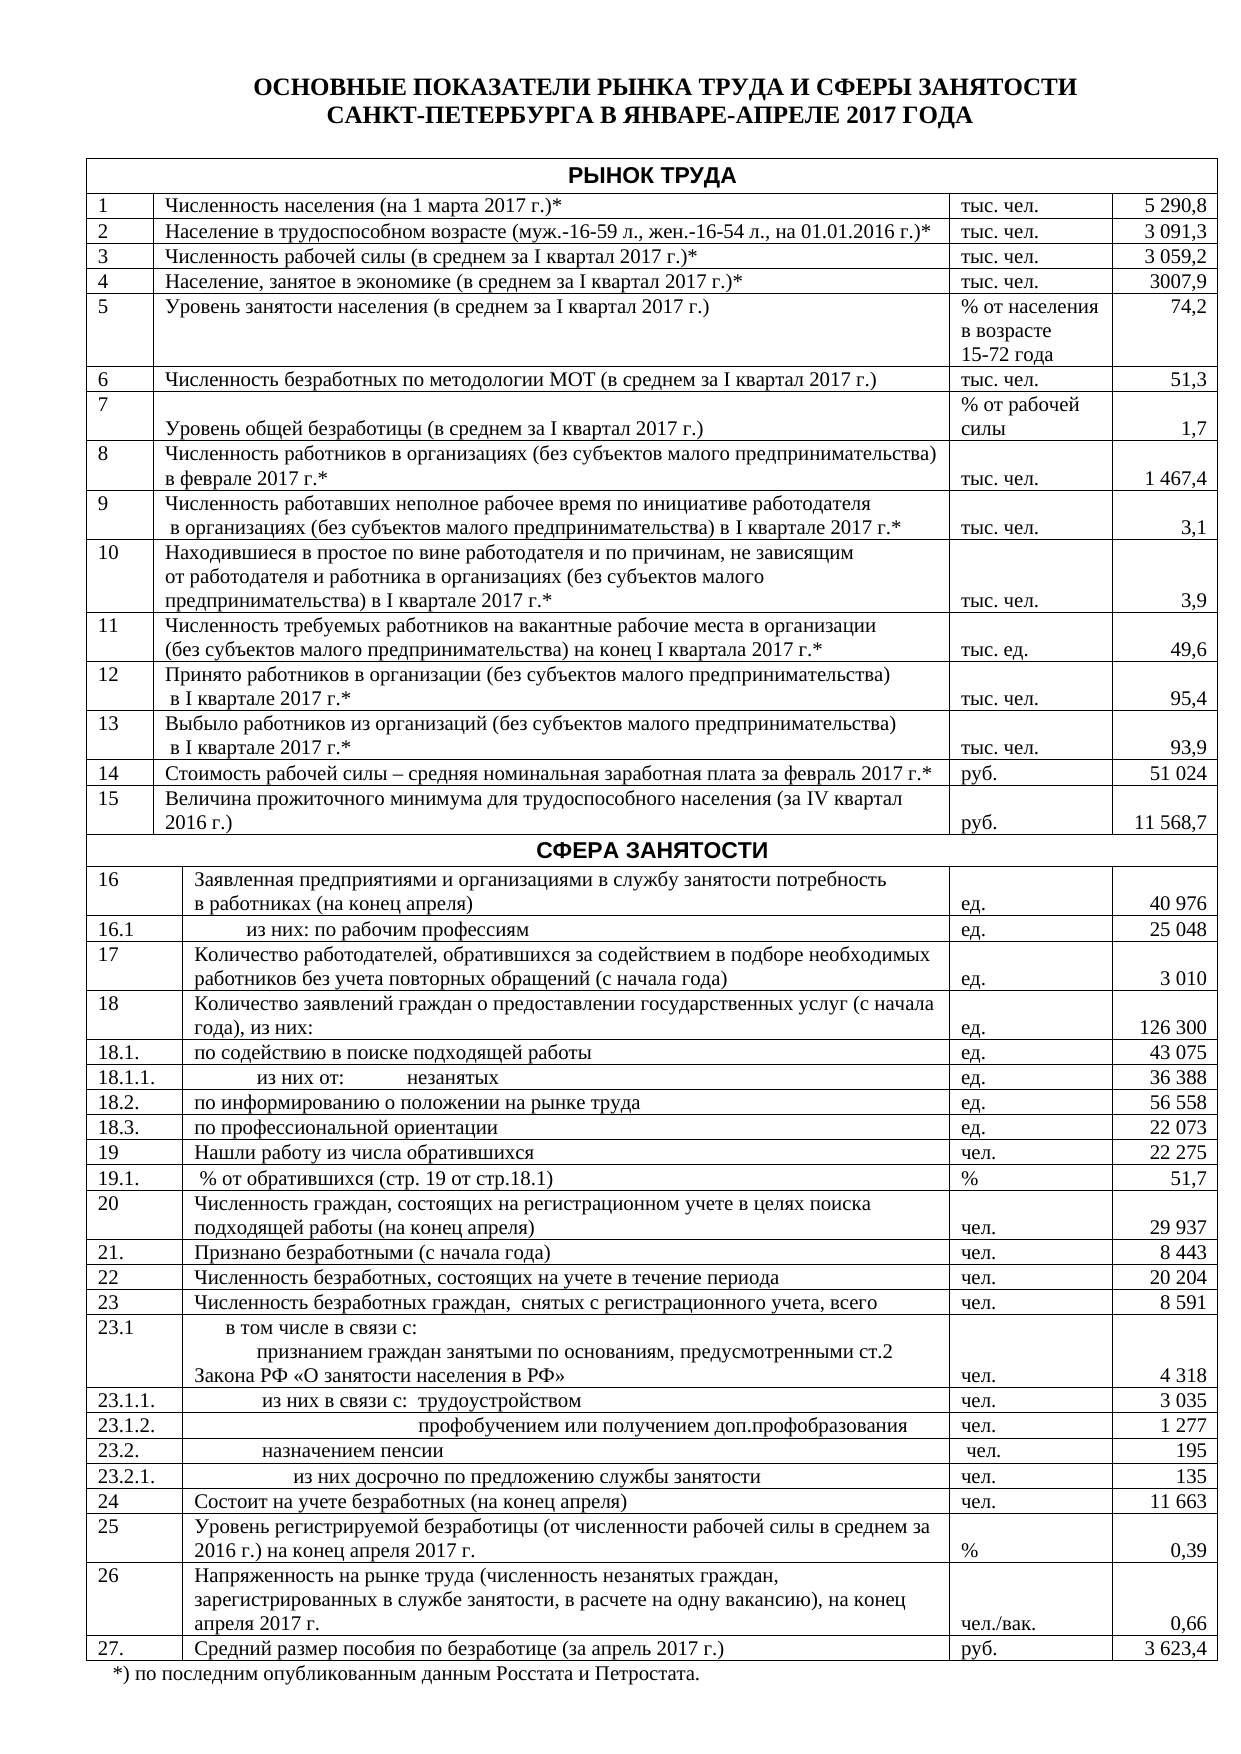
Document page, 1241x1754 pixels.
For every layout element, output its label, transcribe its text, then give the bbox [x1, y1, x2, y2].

table_cell 23 [87, 1290, 182, 1314]
table_cell 20 [87, 1191, 182, 1239]
table_cell 3 091,3 [1113, 219, 1217, 243]
table_cell 17 [87, 942, 182, 990]
table_cell ед. [950, 1115, 1112, 1139]
table_cell Население, занятое в экономике (в среднем за I квартал 2017 г.)* [154, 269, 949, 293]
table_cell тыс. чел. [950, 219, 1112, 243]
table_cell 29 937 [1113, 1191, 1217, 1239]
table_cell 5 [87, 294, 153, 366]
table_cell из них досрочно по предложению службы занятости [183, 1464, 949, 1488]
table_cell 20 204 [1113, 1265, 1217, 1289]
table_cell Напряженность на рынке труда (численность незанятых граждан, зарегистрированных в службе занятости, в расчете на одну вакансию), на конец апреля 2017 г. [183, 1563, 949, 1635]
table_cell 51,7 [1113, 1165, 1217, 1189]
table_cell 23.1.1. [87, 1388, 182, 1412]
table_cell Нашли работу из числа обратившихся [183, 1140, 949, 1164]
table_cell тыс. чел. [950, 662, 1112, 710]
table_cell Количество работодателей, обратившихся за содействием в подборе необходимых работников без учета повторных обращений (с начала года) [183, 942, 949, 990]
table_cell ед. [950, 916, 1112, 941]
table_cell 1,7 [1113, 392, 1217, 440]
table_cell ед. [950, 942, 1112, 990]
table_cell 25 048 [1113, 916, 1217, 941]
table_cell 1 [87, 194, 153, 217]
table_cell из них: по рабочим профессиям [183, 916, 949, 941]
table_cell 1 467,4 [1113, 441, 1217, 489]
table_cell Численность безработных, состоящих на учете в течение периода [183, 1265, 949, 1289]
table_cell Численность безработных граждан, снятых с регистрационного учета, всего [183, 1290, 949, 1314]
table_cell 3 035 [1113, 1388, 1217, 1412]
table_cell ед. [950, 1090, 1112, 1114]
table_cell руб. [950, 1636, 1112, 1660]
table_cell 7 [87, 392, 153, 440]
table_cell 18.2. [87, 1090, 182, 1114]
table_cell 25 [87, 1514, 182, 1562]
table_cell 10 [87, 540, 153, 612]
text САНКТ-ПЕТЕРБУРГА В ЯНВАРЕ-АПРЕЛЕ 2017 ГОДА [112, 100, 1181, 129]
table_cell Уровень общей безработицы (в среднем за I квартал 2017 г.) [154, 392, 949, 440]
table_cell чел. [950, 1240, 1112, 1264]
table_cell 14 [87, 760, 153, 784]
table_cell 49,6 [1113, 613, 1217, 661]
table_cell Численность граждан, состоящих на регистрационном учете в целях поиска подходящей работы (на конец апреля) [183, 1191, 949, 1239]
table_cell 0,39 [1113, 1514, 1217, 1562]
table_cell % [950, 1514, 1112, 1562]
table_cell СФЕРА ЗАНЯТОСТИ [87, 835, 1217, 866]
table_cell 8 [87, 441, 153, 489]
table_cell 5 290,8 [1113, 194, 1217, 217]
table_cell по информированию о положении на рынке труда [183, 1090, 949, 1114]
text *) по последним опубликованным данным Росстата и Петростата. [112, 1661, 1181, 1685]
table_cell 13 [87, 711, 153, 759]
table_cell Стоимость рабочей силы – средняя номинальная заработная плата за февраль 2017 г.* [154, 760, 949, 784]
table_cell тыс. чел. [950, 367, 1112, 391]
table_cell чел. [950, 1489, 1112, 1513]
table_cell 16 [87, 867, 182, 915]
table_cell 18 [87, 991, 182, 1039]
table_cell 51,3 [1113, 367, 1217, 391]
table_cell 11 [87, 613, 153, 661]
table_cell 3 [87, 244, 153, 268]
table_cell ед. [950, 991, 1112, 1039]
table_cell 21. [87, 1240, 182, 1264]
table_cell 8 591 [1113, 1290, 1217, 1314]
table_cell 22 [87, 1265, 182, 1289]
table_header РЫНОК ТРУДА [87, 159, 1217, 192]
table_cell 4 [87, 269, 153, 293]
table_cell в том числе в связи с: признанием граждан занятыми по основаниям, предусмотренными ст.2 Закона РФ «О занятости населения в РФ» [183, 1315, 949, 1387]
table_cell 9 [87, 491, 153, 539]
table_cell 15 [87, 786, 153, 834]
table_cell Численность населения (на 1 марта 2017 г.)* [154, 194, 949, 217]
table_cell 93,9 [1113, 711, 1217, 759]
table_cell Численность требуемых работников на вакантные рабочие места в организации (без субъектов малого предпринимательства) на конец I квартала 2017 г.* [154, 613, 949, 661]
table_cell Количество заявлений граждан о предоставлении государственных услуг (с начала года), из них: [183, 991, 949, 1039]
table_cell 18.1. [87, 1040, 182, 1064]
table_cell чел. [950, 1315, 1112, 1387]
text ОСНОВНЫЕ ПОКАЗАТЕЛИ РЫНКА ТРУДА И СФЕРЫ ЗАНЯТОСТИ [149, 72, 1181, 100]
table_cell Признано безработными (с начала года) [183, 1240, 949, 1264]
table_cell Население в трудоспособном возрасте (муж.-16-59 л., жен.-16-54 л., на 01.01.2016 г.)* [154, 219, 949, 243]
table_cell чел. [950, 1290, 1112, 1314]
table_cell 19.1. [87, 1165, 182, 1189]
table_cell 18.3. [87, 1115, 182, 1139]
table_cell 126 300 [1113, 991, 1217, 1039]
table_cell 43 075 [1113, 1040, 1217, 1064]
table_cell Находившиеся в простое по вине работодателя и по причинам, не зависящим от работодателя и работника в организациях (без субъектов малого предпринимательства) в I квартале 2017 г.* [154, 540, 949, 612]
table_cell тыс. чел. [950, 441, 1112, 489]
table_cell чел./вак. [950, 1563, 1112, 1635]
table_cell 135 [1113, 1464, 1217, 1488]
table_cell 36 388 [1113, 1065, 1217, 1089]
table_cell тыс. чел. [950, 269, 1112, 293]
table_cell 195 [1113, 1439, 1217, 1462]
table_cell 3,1 [1113, 491, 1217, 539]
table_cell Величина прожиточного минимума для трудоспособного населения (за IV квартал 2016 г.) [154, 786, 949, 834]
table_cell 22 275 [1113, 1140, 1217, 1164]
table_cell 26 [87, 1563, 182, 1635]
table_cell из них в связи с: трудоустройством [183, 1388, 949, 1412]
table_cell чел. [950, 1140, 1112, 1164]
table_cell профобучением или получением доп.профобразования [183, 1413, 949, 1437]
table_cell Уровень занятости населения (в среднем за I квартал 2017 г.) [154, 294, 949, 366]
table_cell Численность рабочей силы (в среднем за I квартал 2017 г.)* [154, 244, 949, 268]
table_cell 23.1.2. [87, 1413, 182, 1437]
table_cell 56 558 [1113, 1090, 1217, 1114]
table_cell тыс. чел. [950, 244, 1112, 268]
table_cell тыс. чел. [950, 194, 1112, 217]
table_cell Состоит на учете безработных (на конец апреля) [183, 1489, 949, 1513]
table_cell 24 [87, 1489, 182, 1513]
table_cell 74,2 [1113, 294, 1217, 366]
table_cell руб. [950, 760, 1112, 784]
table_cell тыс. чел. [950, 711, 1112, 759]
table_cell 3 623,4 [1113, 1636, 1217, 1660]
table_cell 23.2.1. [87, 1464, 182, 1488]
table_cell 3 059,2 [1113, 244, 1217, 268]
table_cell чел. [950, 1191, 1112, 1239]
table_cell Средний размер пособия по безработице (за апрель 2017 г.) [183, 1636, 949, 1660]
table_cell 19 [87, 1140, 182, 1164]
table_cell Уровень регистрируемой безработицы (от численности рабочей силы в среднем за 2016 г.) на конец апреля 2017 г. [183, 1514, 949, 1562]
table_cell 40 976 [1113, 867, 1217, 915]
table_cell 23.2. [87, 1439, 182, 1462]
table_cell чел. [950, 1413, 1112, 1437]
table_cell по профессиональной ориентации [183, 1115, 949, 1139]
table_cell % [950, 1165, 1112, 1189]
table_cell ед. [950, 1040, 1112, 1064]
table_cell 1 277 [1113, 1413, 1217, 1437]
table_cell 11 568,7 [1113, 786, 1217, 834]
table_cell 18.1.1. [87, 1065, 182, 1089]
table_cell 3,9 [1113, 540, 1217, 612]
table_cell 2 [87, 219, 153, 243]
table_cell 16.1 [87, 916, 182, 941]
table_cell по содействию в поиске подходящей работы [183, 1040, 949, 1064]
table_cell Принято работников в организации (без субъектов малого предпринимательства) в I квартале 2017 г.* [154, 662, 949, 710]
table_cell Выбыло работников из организаций (без субъектов малого предпринимательства) в I квартале 2017 г.* [154, 711, 949, 759]
table_cell 23.1 [87, 1315, 182, 1387]
table_cell 22 073 [1113, 1115, 1217, 1139]
table_cell 27. [87, 1636, 182, 1660]
table_cell тыс. чел. [950, 491, 1112, 539]
table_cell чел. [950, 1464, 1112, 1488]
table_cell тыс. ед. [950, 613, 1112, 661]
table_cell 0,66 [1113, 1563, 1217, 1635]
table_cell 11 663 [1113, 1489, 1217, 1513]
table_cell 12 [87, 662, 153, 710]
table_cell чел. [950, 1388, 1112, 1412]
table_cell 95,4 [1113, 662, 1217, 710]
table_cell 8 443 [1113, 1240, 1217, 1264]
table_cell из них от: незанятых [183, 1065, 949, 1089]
table_cell Численность безработных по методологии МОТ (в среднем за I квартал 2017 г.) [154, 367, 949, 391]
table_cell Численность работников в организациях (без субъектов малого предпринимательства) в феврале 2017 г.* [154, 441, 949, 489]
table_cell 4 318 [1113, 1315, 1217, 1387]
table_cell % от рабочей силы [950, 392, 1112, 440]
table_cell чел. [950, 1265, 1112, 1289]
table_cell 3 010 [1113, 942, 1217, 990]
table_cell Численность работавших неполное рабочее время по инициативе работодателя в организациях (без субъектов малого предпринимательства) в I квартале 2017 г.* [154, 491, 949, 539]
table_cell 6 [87, 367, 153, 391]
table_cell % от обратившихся (стр. 19 от стр.18.1) [183, 1165, 949, 1189]
table_cell назначением пенсии [183, 1439, 949, 1462]
table_cell руб. [950, 786, 1112, 834]
table_cell тыс. чел. [950, 540, 1112, 612]
table_cell ед. [950, 867, 1112, 915]
table_cell 3007,9 [1113, 269, 1217, 293]
table_cell чел. [950, 1439, 1112, 1462]
table_cell 51 024 [1113, 760, 1217, 784]
table_cell ед. [950, 1065, 1112, 1089]
table_cell % от населения в возрасте 15-72 года [950, 294, 1112, 366]
table_cell Заявленная предприятиями и организациями в службу занятости потребность в работниках (на конец апреля) [183, 867, 949, 915]
